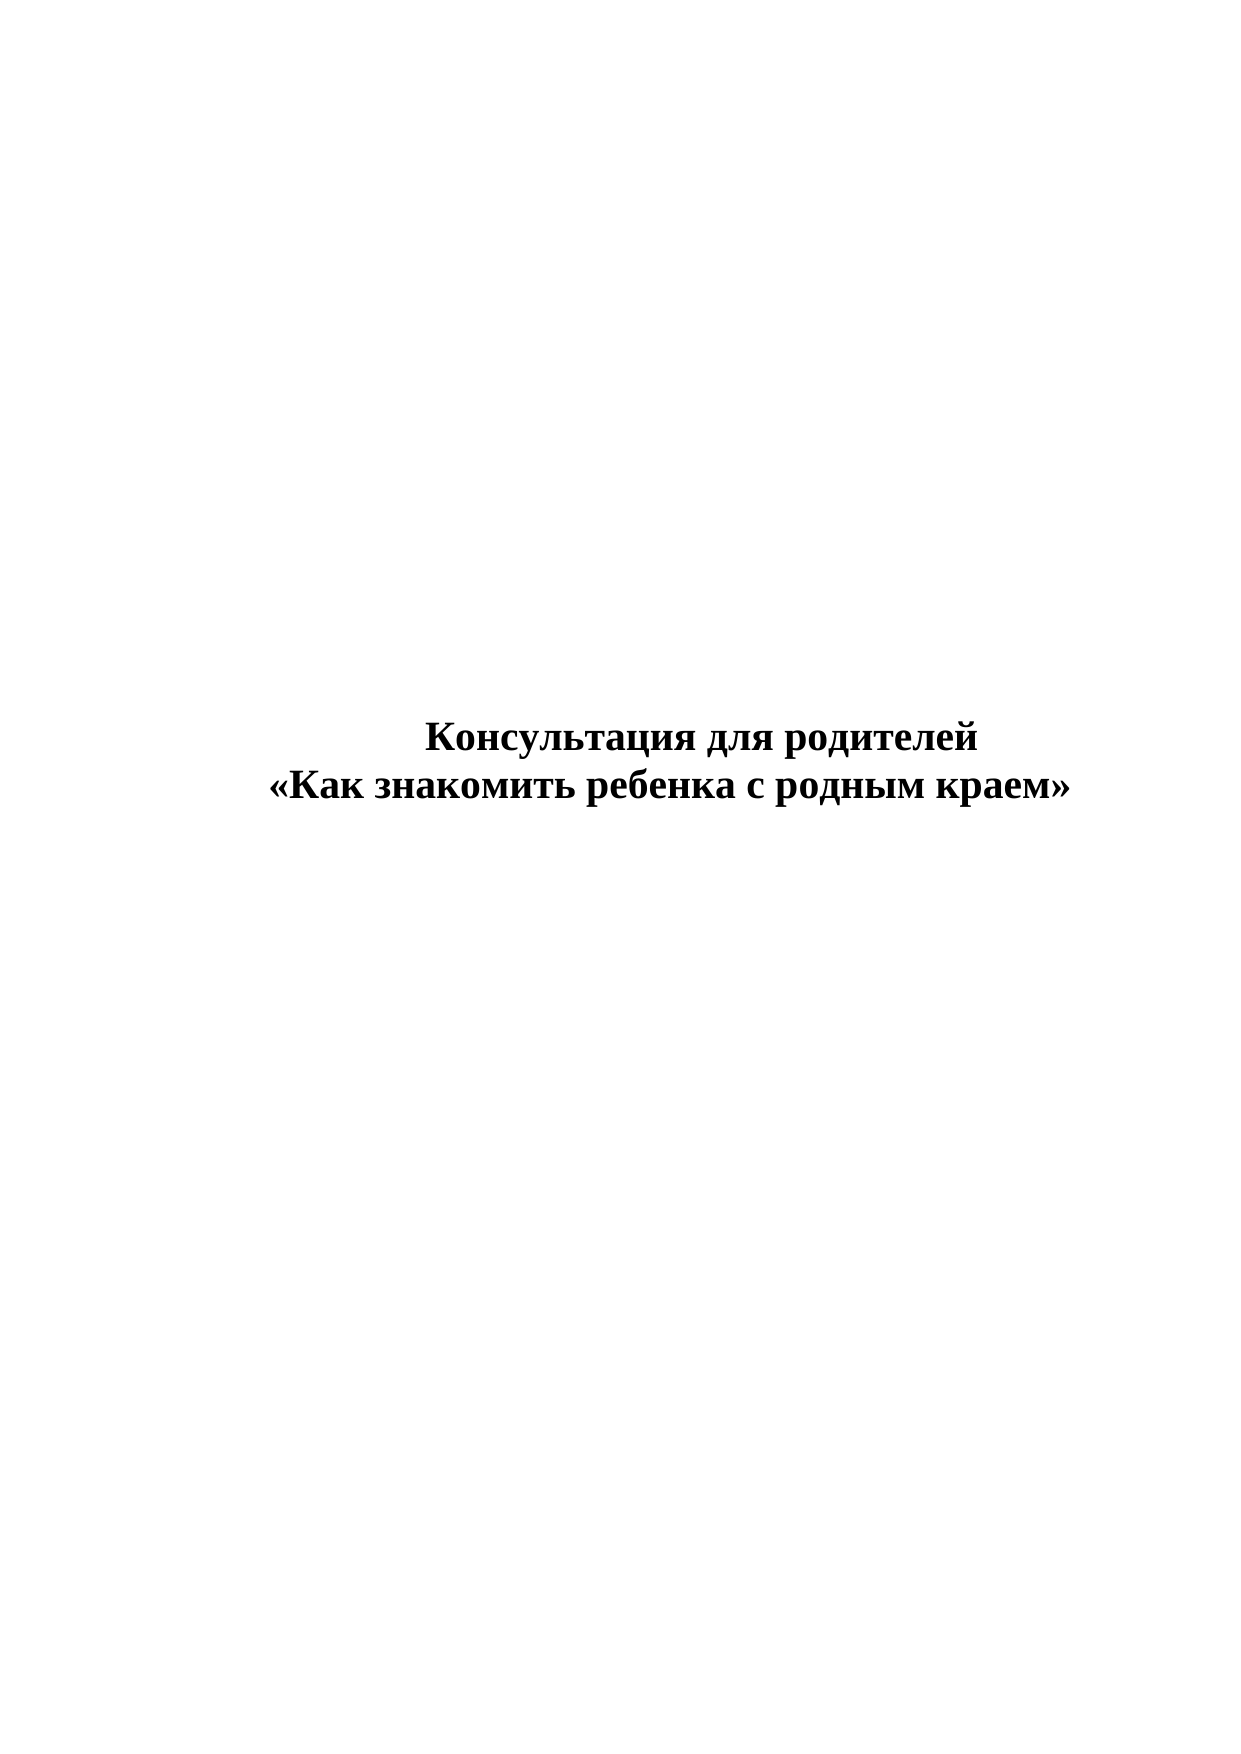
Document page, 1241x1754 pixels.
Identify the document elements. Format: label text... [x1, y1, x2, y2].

text Консультация для родителей [177, 712, 1152, 760]
text «Как знакомить ребенка с родным краем» [177, 760, 1152, 808]
